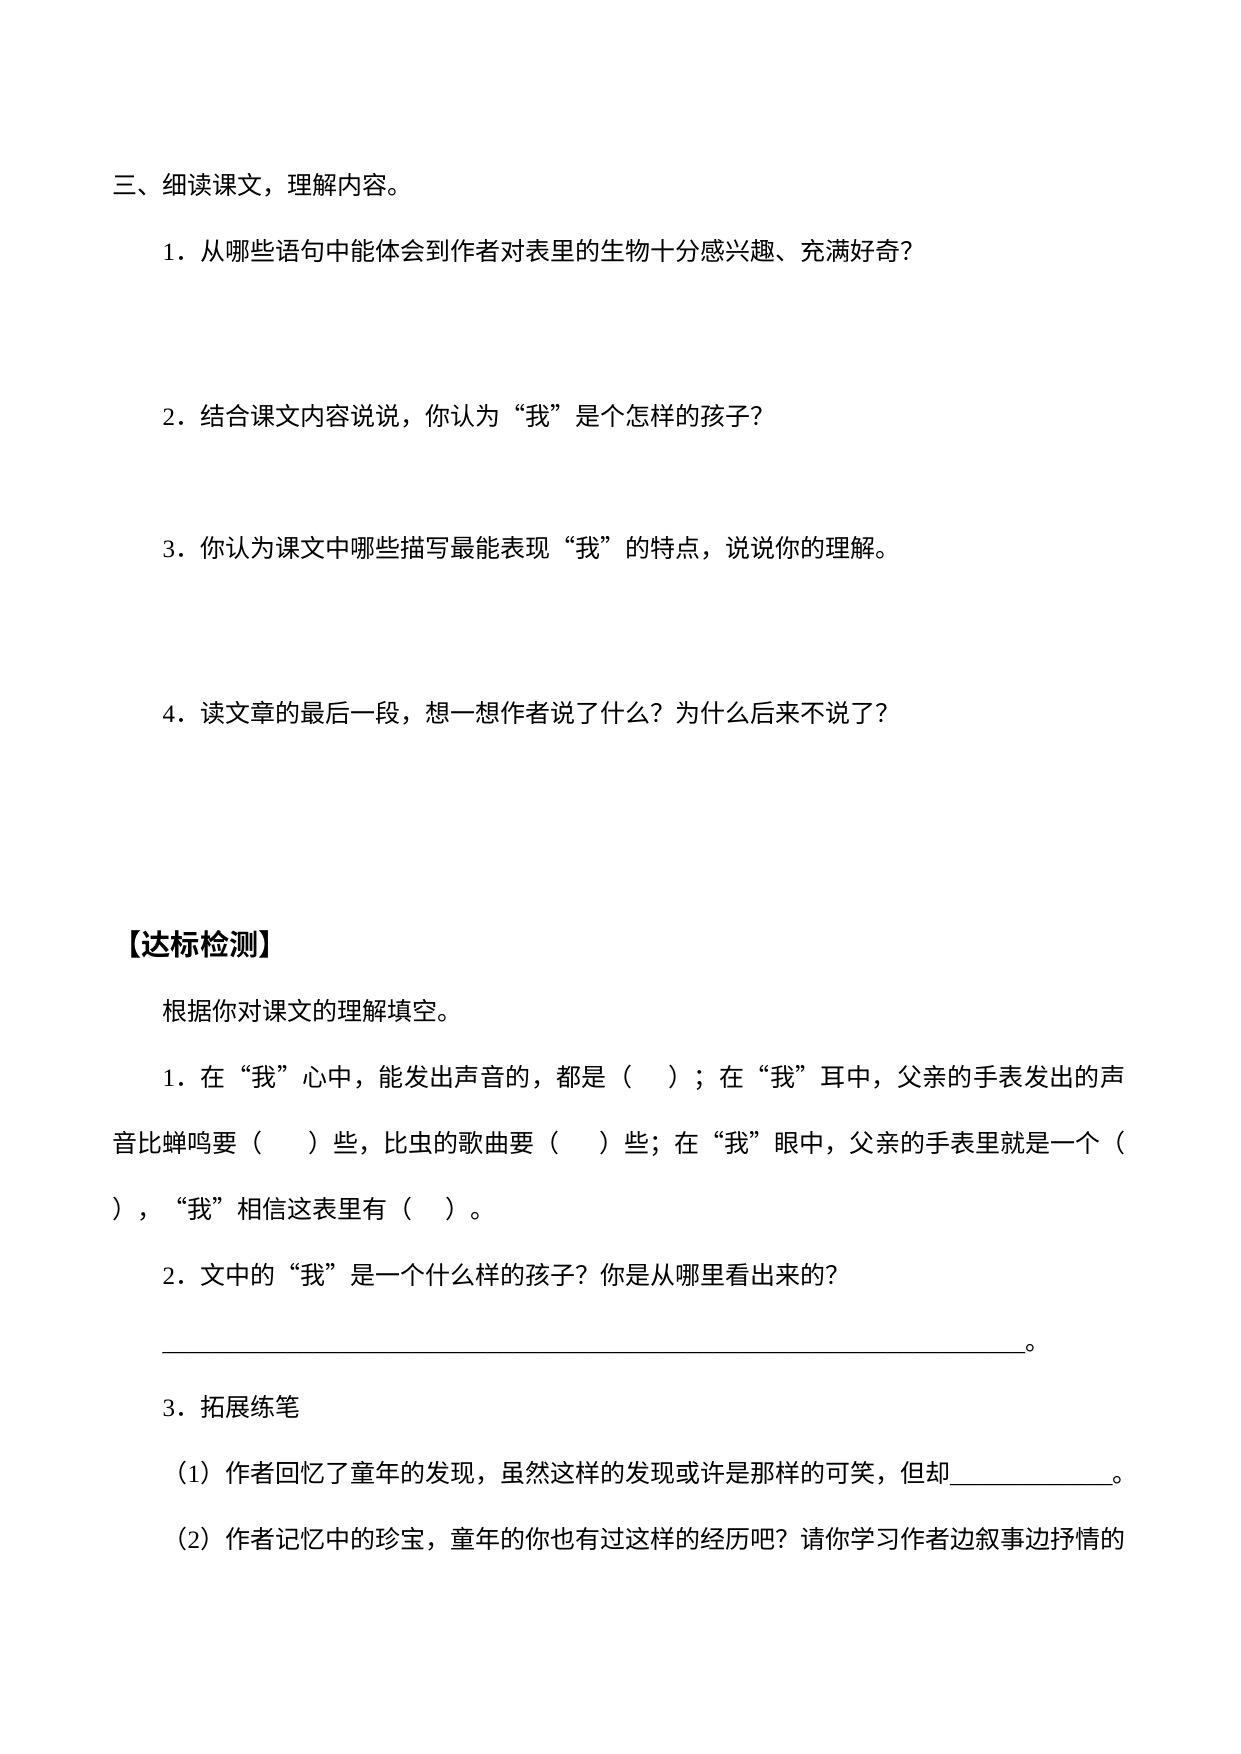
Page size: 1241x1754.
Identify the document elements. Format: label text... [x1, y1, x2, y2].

text 【达标检测】 [112, 910, 1128, 976]
text _____________________________________________________________________。 [112, 1306, 1128, 1372]
text 2．结合课文内容说说，你认为“我”是个怎样的孩子？ [112, 382, 1128, 448]
text 根据你对课文的理解填空。 [112, 976, 1128, 1042]
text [112, 1504, 1128, 1570]
text 1．在“我”心中，能发出声音的，都是（ ）；在“我”耳中，父亲的手表发出的声音比蝉鸣要（ ）些，比虫的歌曲要（ ）些；在“我”眼中，父亲的手表里就是一个（ ），“我”相信这表里有（ ）。 [112, 1042, 1128, 1240]
text 2．文中的“我”是一个什么样的孩子？你是从哪里看出来的？ [112, 1240, 1128, 1306]
text 1．从哪些语句中能体会到作者对表里的生物十分感兴趣、充满好奇？ [112, 217, 1128, 283]
text 3．拓展练笔 [112, 1372, 1128, 1438]
text 4．读文章的最后一段，想一想作者说了什么？为什么后来不说了？ [112, 679, 1128, 745]
text （1）作者回忆了童年的发现，虽然这样的发现或许是那样的可笑，但却_____________。 [112, 1438, 1128, 1504]
text 3．你认为课文中哪些描写最能表现“我”的特点，说说你的理解。 [112, 514, 1128, 580]
text 三、细读课文，理解内容。 [112, 151, 1128, 217]
